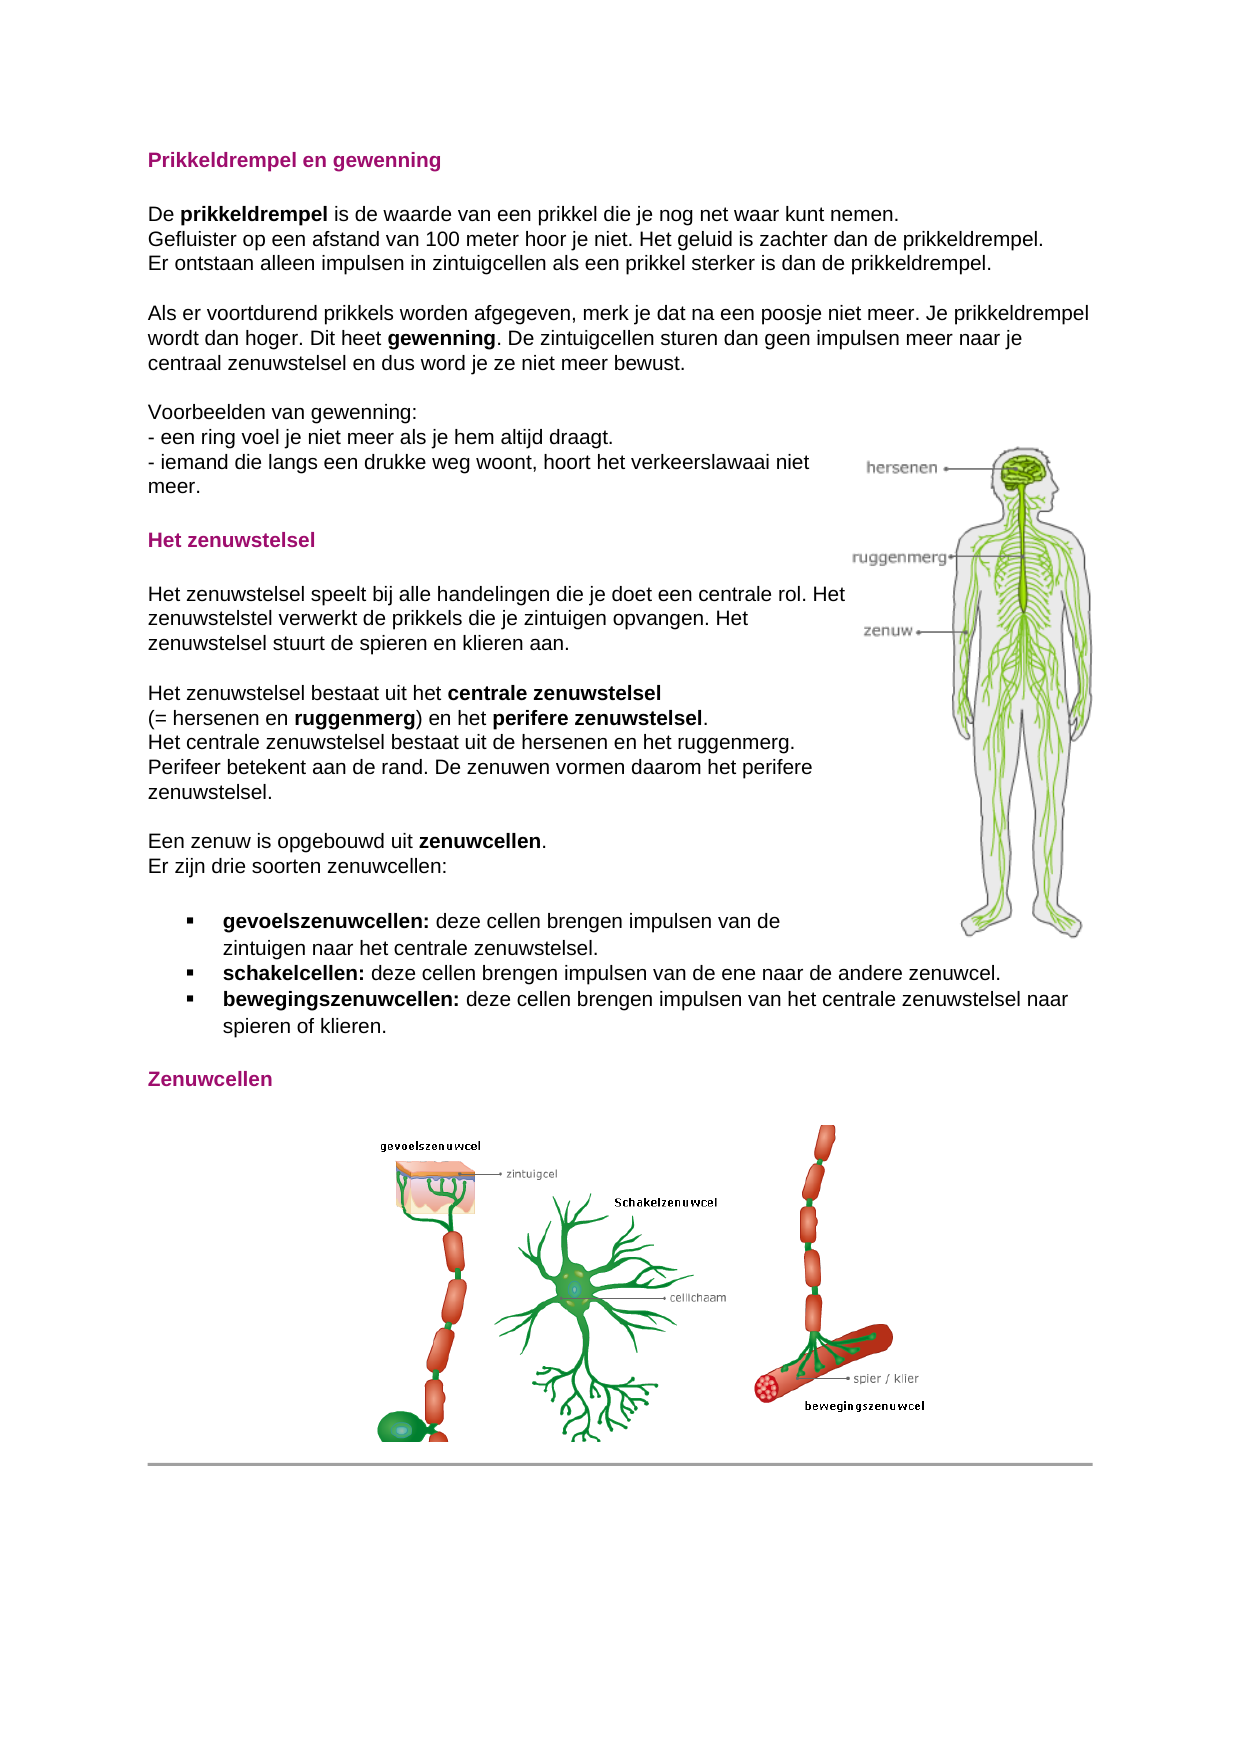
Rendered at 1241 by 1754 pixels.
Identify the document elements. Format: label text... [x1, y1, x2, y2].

list gevoelszenuwcellen: deze cellen brengen impulsen van de zintuigen naar het centrale zenuwstelsel. [185, 907, 1093, 959]
picture [850, 444, 1093, 945]
list bewegingszenuwcellen: deze cellen brengen impulsen van het centrale zenuwstelsel naar spieren of klieren. [185, 985, 1093, 1037]
picture [374, 1125, 947, 1442]
text De prikkeldrempel is de waarde van een prikkel die je nog net waar kunt nemen. Gefluister op een afstand van 100 meter hoor je niet. Het geluid is zachter dan de prikkeldrempel. Er ontstaan alleen impulsen in zintuigcellen als een prikkel sterker is dan de prikkeldrempel. Als er voortdurend prikkels worden afgegeven, merk je dat na een poosje niet meer. Je prikkeldrempel wordt dan hoger. Dit heet gewenning. De zintuigcellen sturen dan geen impulsen meer naar je centraal zenuwstelsel en dus word je ze niet meer bewust. Voorbeelden van gewenning: - een ring voel je niet meer als je hem altijd draagt. - iemand die langs een drukke weg woont, hoort het verkeerslawaai niet meer. [148, 201, 1093, 498]
subtitle Zenuwcellen [148, 1067, 1093, 1091]
text Het zenuwstelsel [148, 527, 850, 551]
text Prikkeldrempel en gewenning [148, 148, 1093, 172]
list schakelcellen: deze cellen brengen impulsen van de ene naar de andere zenuwcel. [185, 959, 1093, 985]
text Het zenuwstelsel speelt bij alle handelingen die je doet een centrale rol. Het zenuwstelstel verwerkt de prikkels die je zintuigen opvangen. Het zenuwstelsel stuurt de spieren en klieren aan. Het zenuwstelsel bestaat uit het centrale zenuwstelsel (= hersenen en ruggenmerg) en het perifere zenuwstelsel. Het centrale zenuwstelsel bestaat uit de hersenen en het ruggenmerg. Perifeer betekent aan de rand. De zenuwen vormen daarom het perifere zenuwstelsel. Een zenuw is opgebouwd uit zenuwcellen. Er zijn drie soorten zenuwcellen: [148, 581, 850, 878]
